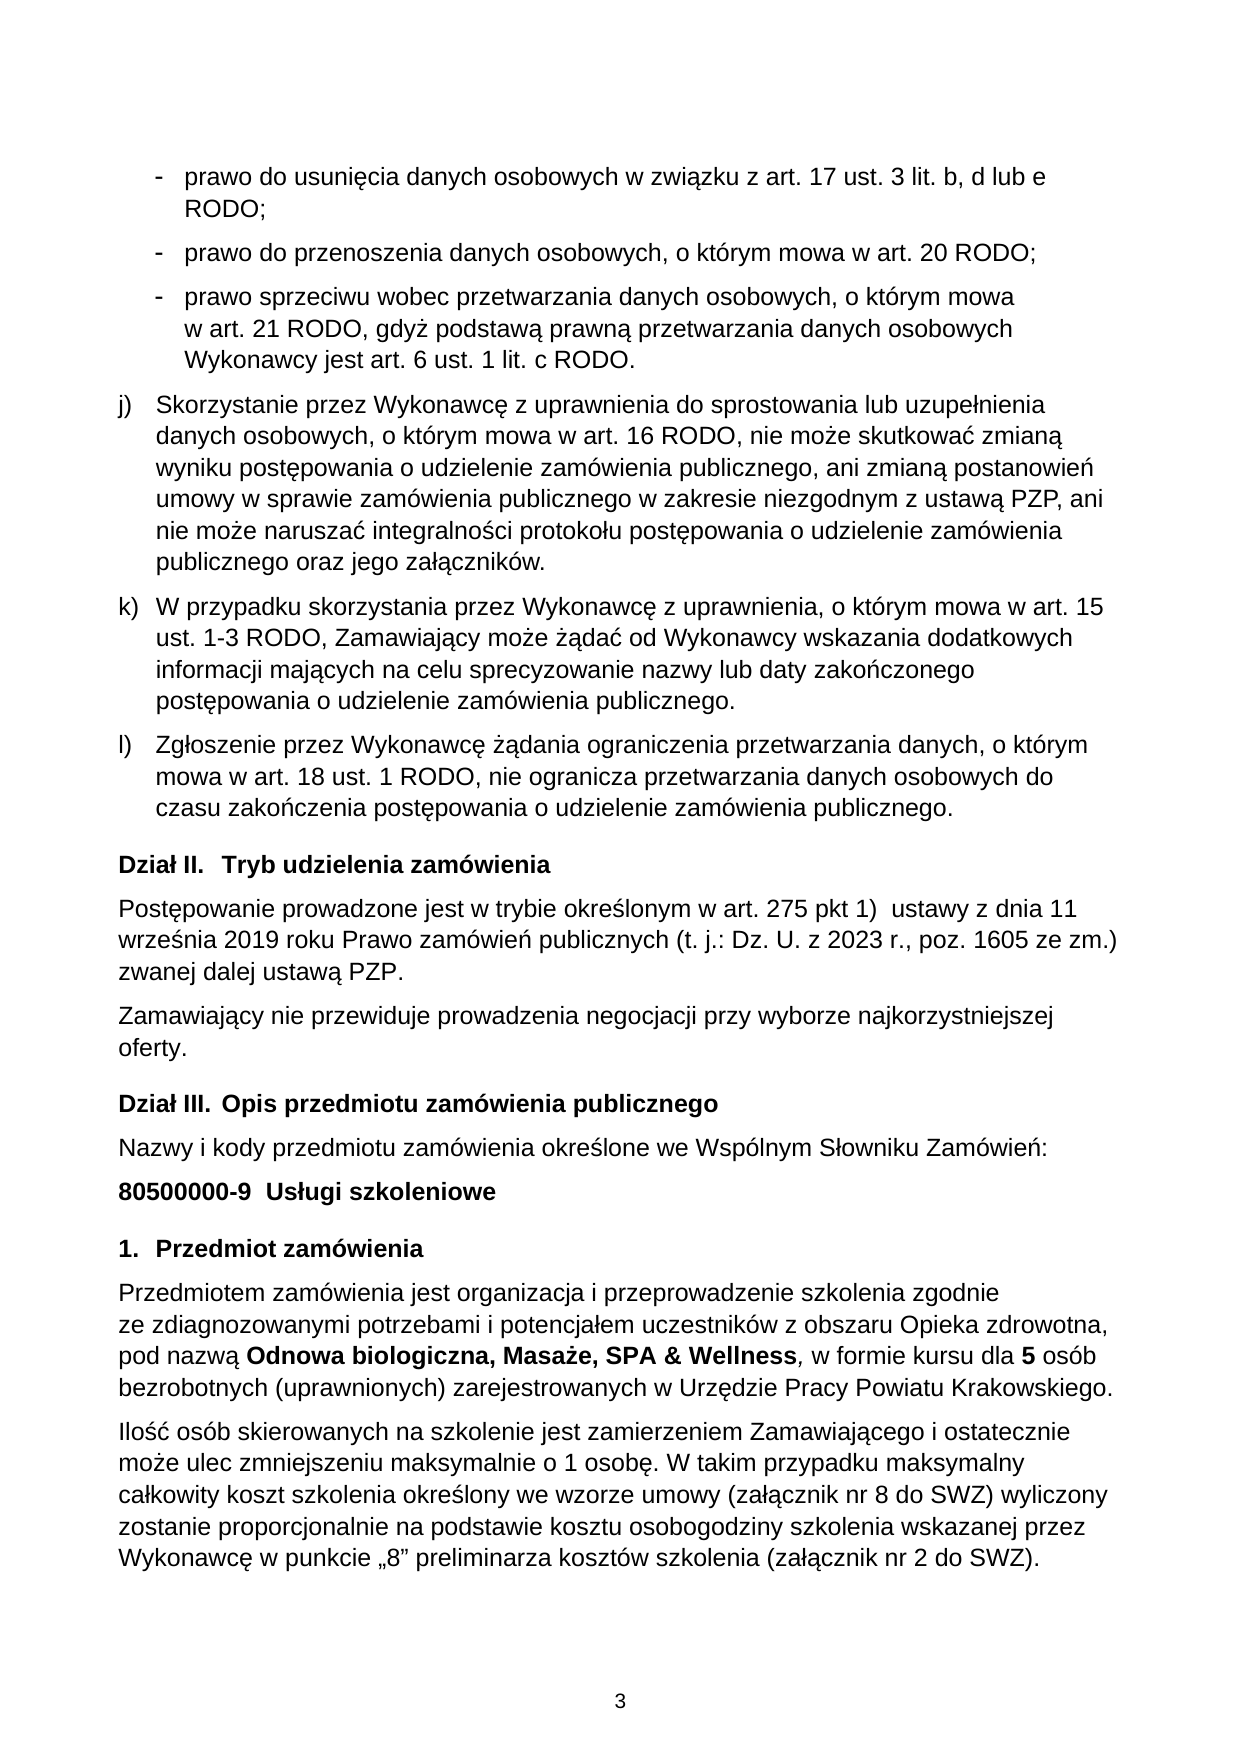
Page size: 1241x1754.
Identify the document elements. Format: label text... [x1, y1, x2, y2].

text 80500000-9 Usługi szkoleniowe [118, 1177, 1122, 1206]
list prawo do usunięcia danych osobowych w związku z art. 17 ust. 3 lit. b, d lub e RODO; [154, 162, 1122, 223]
list Przedmiot zamówienia [118, 1234, 1122, 1263]
list prawo sprzeciwu wobec przetwarzania danych osobowych, o którym mowa w art. 21 RODO, gdyż podstawą prawną przetwarzania danych osobowych Wykonawcy jest art. 6 ust. 1 lit. c RODO. [154, 282, 1122, 374]
list Opis przedmiotu zamówienia publicznego [118, 1089, 1122, 1118]
text Postępowanie prowadzone jest w trybie określonym w art. 275 pkt 1) ustawy z dnia 11 września 2019 roku Prawo zamówień publicznych (t. j.: Dz. U. z 2023 r., poz. 1605 ze zm.) zwanej dalej ustawą PZP. [118, 894, 1122, 986]
list W przypadku skorzystania przez Wykonawcę z uprawnienia, o którym mowa w art. 15 ust. 1-3 RODO, Zamawiający może żądać od Wykonawcy wskazania dodatkowych informacji mających na celu sprecyzowanie nazwy lub daty zakończonego postępowania o udzielenie zamówienia publicznego. [118, 591, 1122, 715]
list Skorzystanie przez Wykonawcę z uprawnienia do sprostowania lub uzupełnienia danych osobowych, o którym mowa w art. 16 RODO, nie może skutkować zmianą wyniku postępowania o udzielenie zamówienia publicznego, ani zmianą postanowień umowy w sprawie zamówienia publicznego w zakresie niezgodnym z ustawą PZP, ani nie może naruszać integralności protokołu postępowania o udzielenie zamówienia publicznego oraz jego załączników. [118, 389, 1122, 576]
text Przedmiotem zamówienia jest organizacja i przeprowadzenie szkolenia zgodnie ze zdiagnozowanymi potrzebami i potencjałem uczestników z obszaru Opieka zdrowotna, pod nazwą Odnowa biologiczna, Masaże, SPA & Wellness, w formie kursu dla 5 osób bezrobotnych (uprawnionych) zarejestrowanych w Urzędzie Pracy Powiatu Krakowskiego. [118, 1278, 1122, 1401]
text Zamawiający nie przewiduje prowadzenia negocjacji przy wyborze najkorzystniejszej oferty. [118, 1001, 1122, 1061]
text Ilość osób skierowanych na szkolenie jest zamierzeniem Zamawiającego i ostatecznie może ulec zmniejszeniu maksymalnie o 1 osobę. W takim przypadku maksymalny całkowity koszt szkolenia określony we wzorze umowy (załącznik nr 8 do SWZ) wyliczony zostanie proporcjonalnie na podstawie kosztu osobogodziny szkolenia wskazanej przez Wykonawcę w punkcie „8” preliminarza kosztów szkolenia (załącznik nr 2 do SWZ). [118, 1417, 1122, 1572]
list prawo do przenoszenia danych osobowych, o którym mowa w art. 20 RODO; [154, 238, 1122, 267]
list Zgłoszenie przez Wykonawcę żądania ograniczenia przetwarzania danych, o którym mowa w art. 18 ust. 1 RODO, nie ogranicza przetwarzania danych osobowych do czasu zakończenia postępowania o udzielenie zamówienia publicznego. [118, 730, 1122, 822]
text Nazwy i kody przedmiotu zamówienia określone we Wspólnym Słowniku Zamówień: [118, 1133, 1122, 1162]
list Tryb udzielenia zamówienia [118, 850, 1122, 879]
